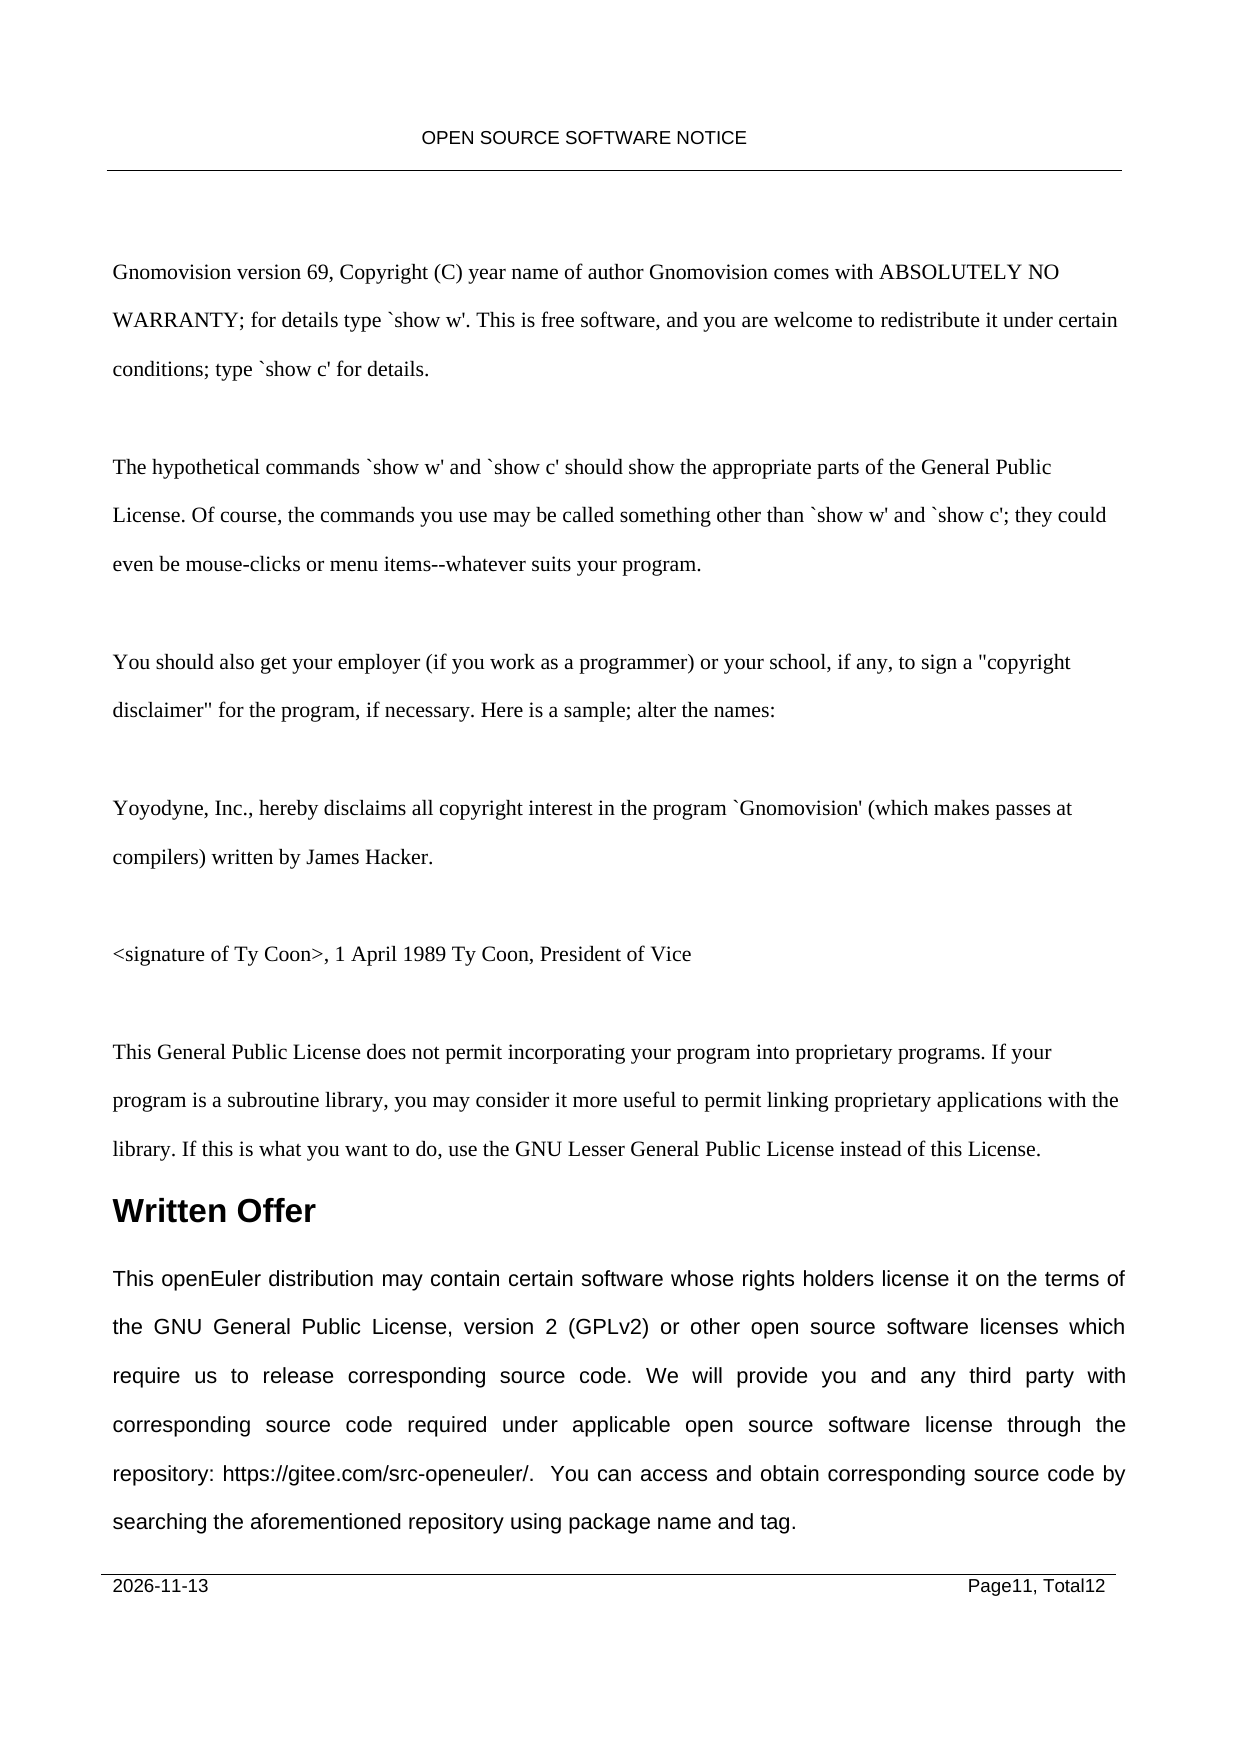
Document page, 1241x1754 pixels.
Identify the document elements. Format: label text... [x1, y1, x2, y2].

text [112, 206, 1128, 1165]
text This openEuler distribution may contain certain software whose rights holders license it on the terms of the GNU General Public License, version 2 (GPLv2) or other open source software licenses which require us to release corresponding source code. We will provide you and any third party with corresponding source code required under applicable open source software license through the repository: https://gitee.com/src-openeuler/. You can access and obtain corresponding source code by searching the aforementioned repository using package name and tag. [112, 1262, 1128, 1538]
text Written Offer [112, 1178, 1128, 1243]
